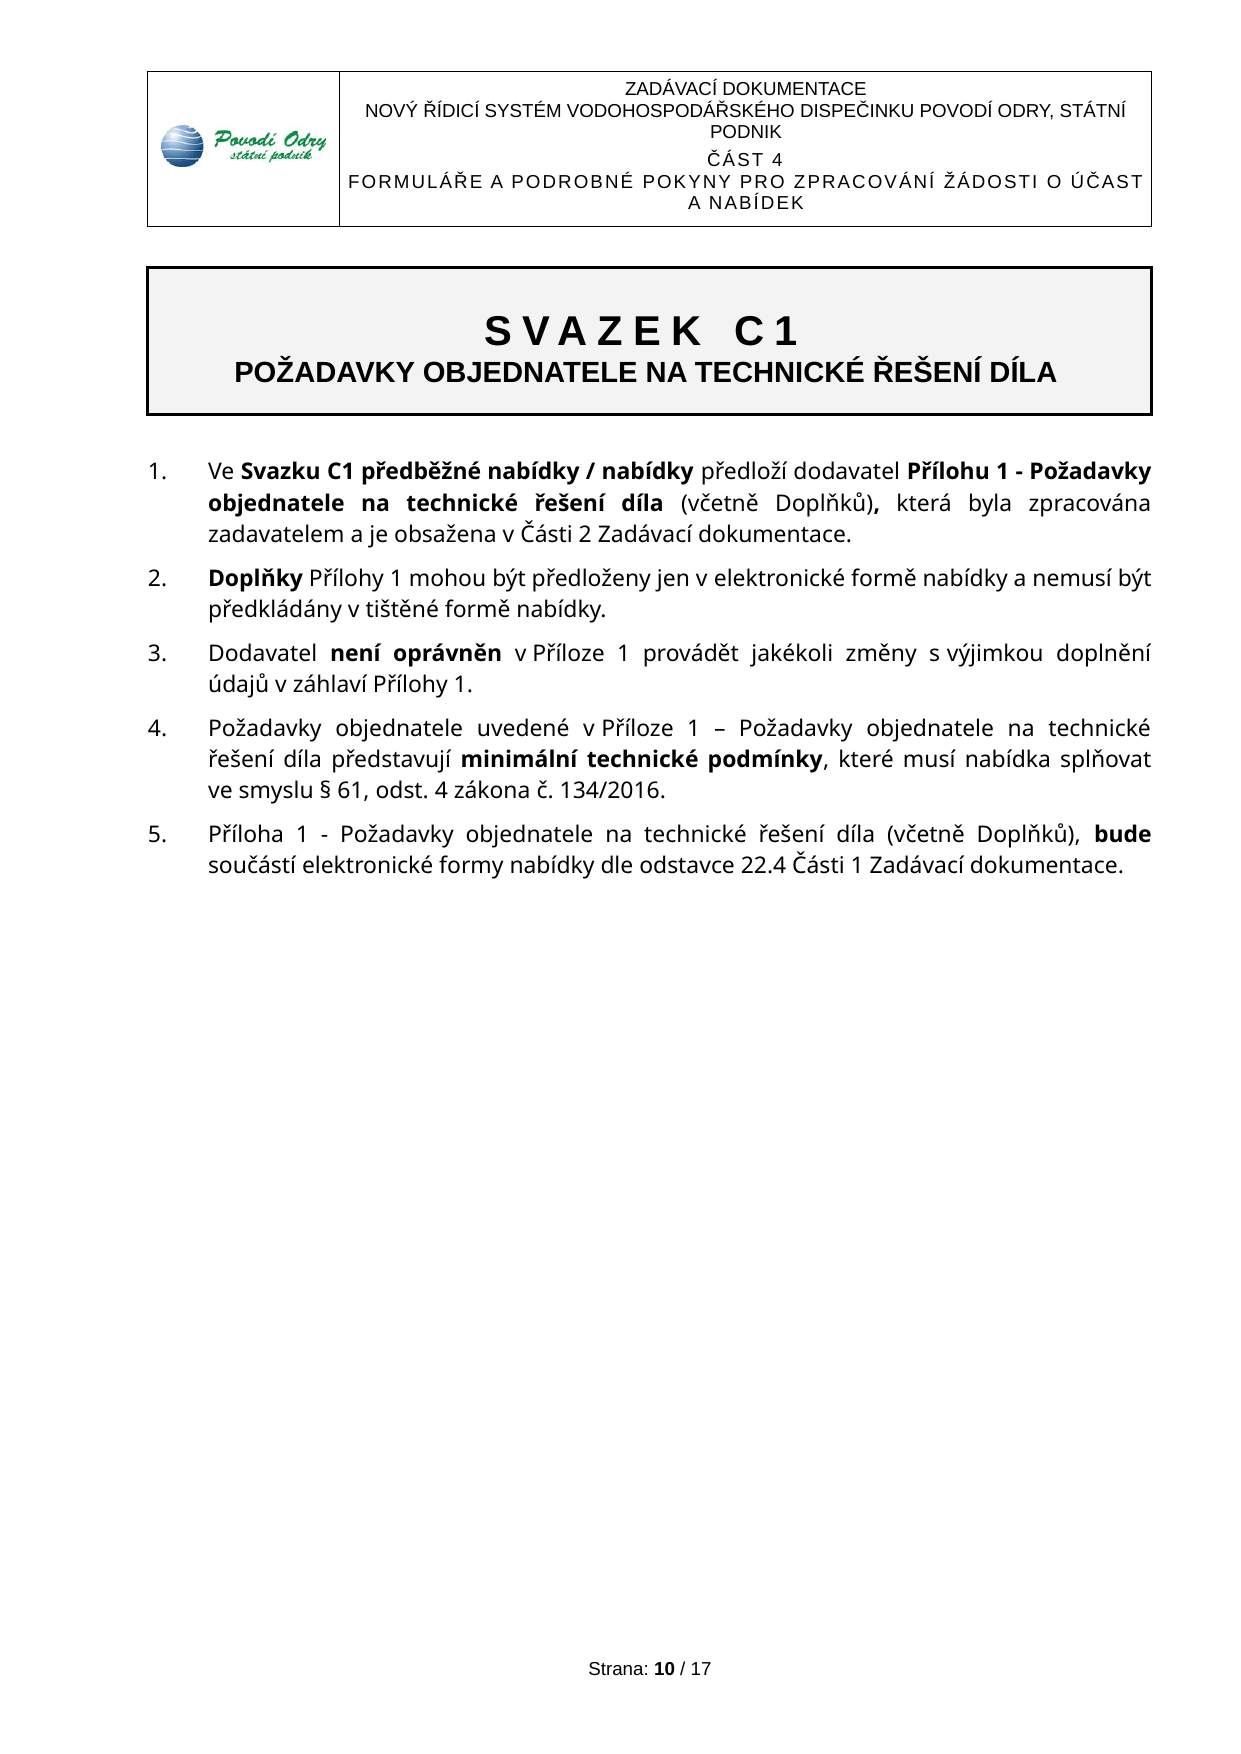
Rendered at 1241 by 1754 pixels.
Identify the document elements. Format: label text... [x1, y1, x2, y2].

subtitle 1. Ve Svazku C1 předběžné nabídky / nabídky předloží dodavatel Přílohu 1 - Požadavky objednatele na technické řešení díla (včetně Doplňků), která byla zpracována zadavatelem a je obsažena v Části 2 Zadávací dokumentace. [148, 455, 1152, 549]
subtitle 3. Dodavatel není oprávněn v Příloze 1 provádět jakékoli změny s výjimkou doplnění údajů v záhlaví Přílohy 1. [148, 636, 1152, 699]
subtitle 2. Doplňky Přílohy 1 mohou být předloženy jen v elektronické formě nabídky a nemusí být předkládány v tištěné formě nabídky. [148, 561, 1152, 624]
subtitle 4. Požadavky objednatele uvedené v Příloze 1 – Požadavky objednatele na technické řešení díla představují minimální technické podmínky, které musí nabídka splňovat ve smyslu § 61, odst. 4 zákona č. 134/2016. [148, 711, 1152, 805]
picture [161, 125, 327, 167]
subtitle 5. Příloha 1 - Požadavky objednatele na technické řešení díla (včetně Doplňků), bude součástí elektronické formy nabídky dle odstavce 22.4 Části 1 Zadávací dokumentace. [148, 818, 1152, 880]
table_header Svazek C1 Požadavky objednatele na technické řešení díla [149, 269, 1150, 413]
